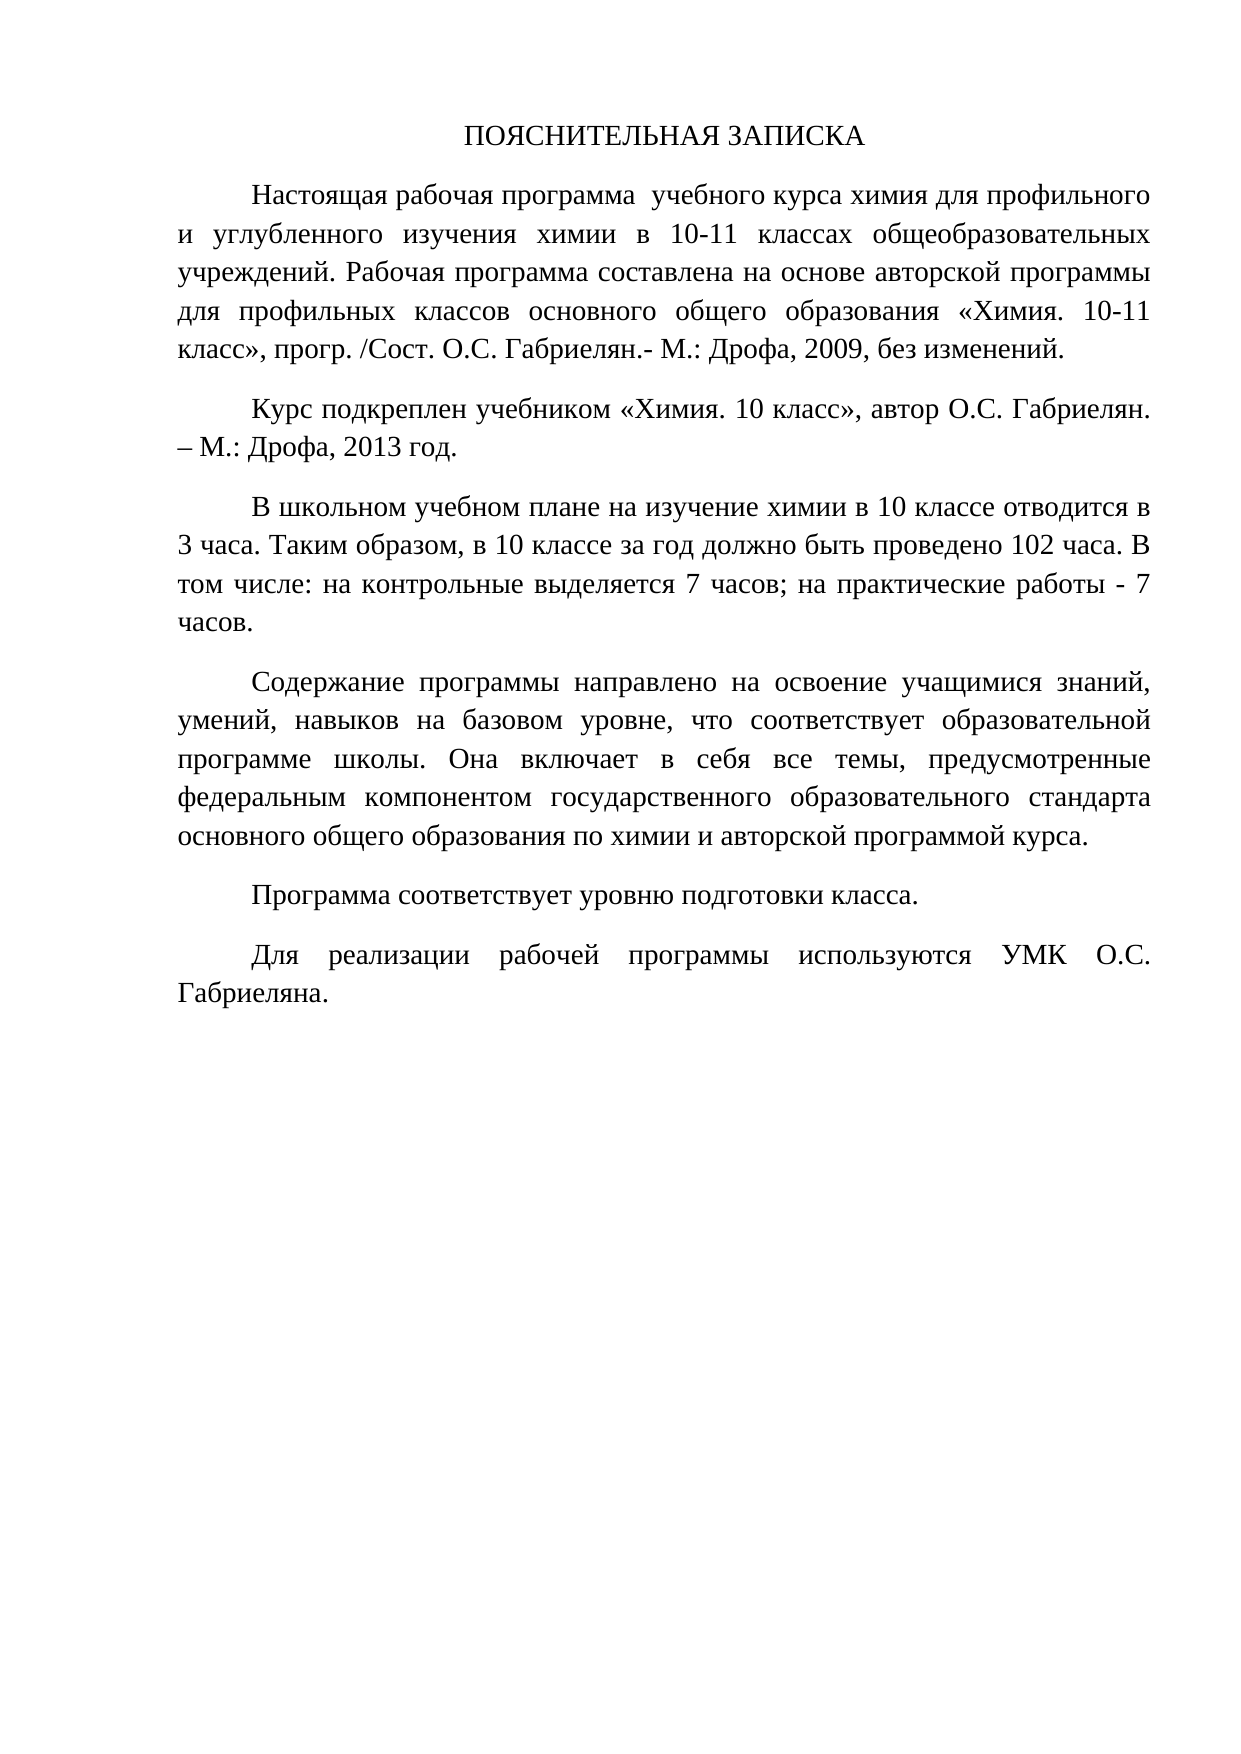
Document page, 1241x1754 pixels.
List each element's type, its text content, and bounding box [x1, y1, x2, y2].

text Содержание программы направлено на освоение учащимися знаний, умений, навыков на базовом уровне, что соответствует образовательной программе школы. Она включает в себя все темы, предусмотренные федеральным компонентом государственного образовательного стандарта основного общего образования по химии и авторской программой курса. [177, 664, 1152, 852]
text Программа соответствует уровню подготовки класса. [177, 877, 1152, 911]
text В школьном учебном плане на изучение химии в 10 классе отводится в 3 часа. Таким образом, в 10 классе за год должно быть проведено 102 часа. В том числе: на контрольные выделяется 7 часов; на практические работы - 7 часов. [177, 489, 1152, 638]
text Для реализации рабочей программы используются УМК О.С. Габриеляна. [177, 937, 1152, 1009]
text Настоящая рабочая программа учебного курса химия для профильного и углубленного изучения химии в 10-11 классах общеобразовательных учреждений. Рабочая программа составлена на основе авторской программы для профильных классов основного общего образования «Химия. 10-11 класс», прогр. /Сост. О.С. Габриелян.- М.: Дрофа, 2009, без изменений. [177, 177, 1152, 365]
text ПОЯСНИТЕЛЬНАЯ ЗАПИСКА [177, 118, 1152, 152]
text Курс подкреплен учебником «Химия. 10 класс», автор О.С. Габриелян. – М.: Дрофа, 2013 год. [177, 391, 1152, 463]
